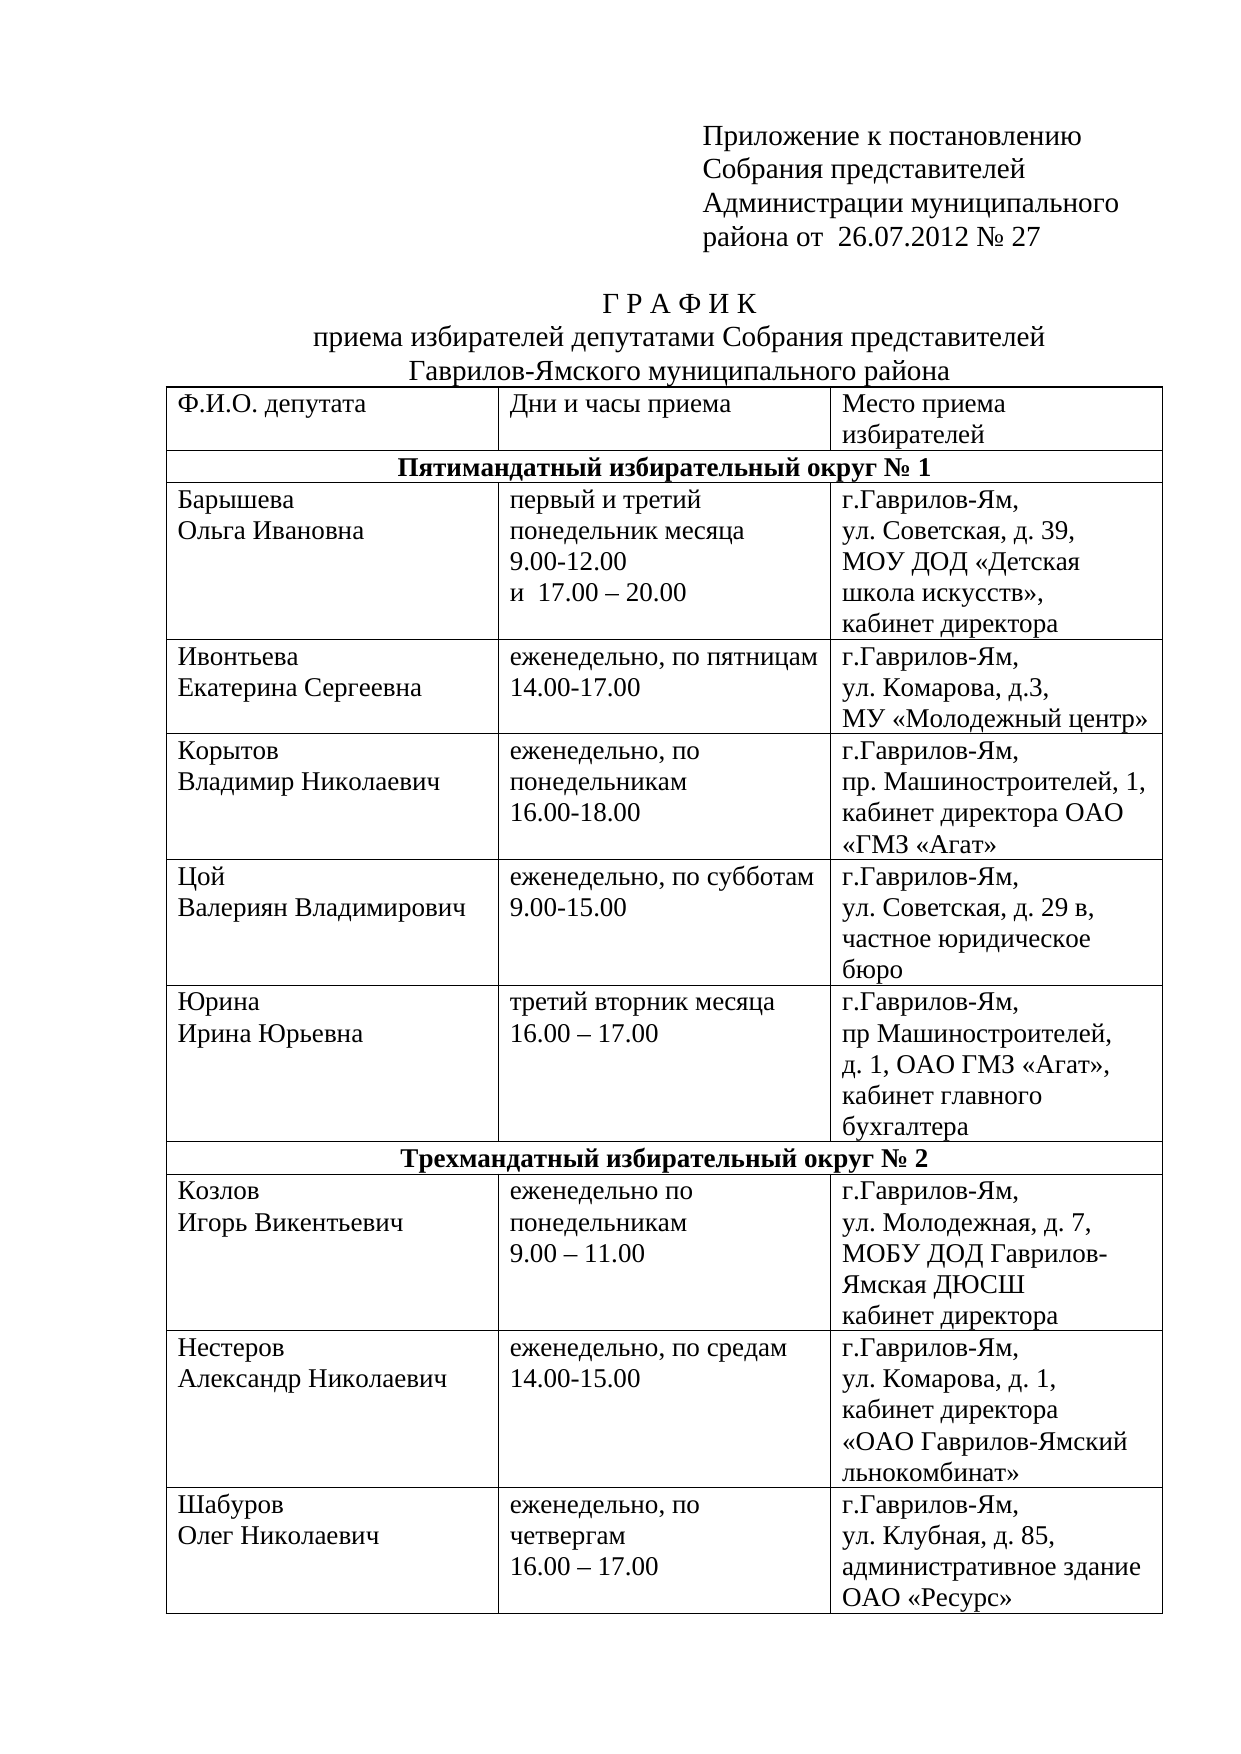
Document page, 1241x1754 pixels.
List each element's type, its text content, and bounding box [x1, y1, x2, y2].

table_cell г.Гаврилов-Ям, пр Машиностроителей, д. 1, ОАО ГМЗ «Агат», кабинет главного бухгалтера [831, 986, 1162, 1141]
table_cell Юрина Ирина Юрьевна [167, 986, 498, 1141]
table_cell третий вторник месяца 16.00 – 17.00 [499, 986, 830, 1141]
text приема избирателей депутатами Собрания представителей [177, 319, 1181, 353]
table_cell еженедельно по понедельникам 9.00 – 11.00 [499, 1175, 830, 1330]
table_cell первый и третий понедельник месяца 9.00-12.00 и 17.00 – 20.00 [499, 483, 830, 639]
table_cell г.Гаврилов-Ям, ул. Комарова, д. 1, кабинет директора «ОАО Гаврилов-Ямский льнокомбинат» [831, 1331, 1162, 1487]
table_header Место приема избирателей [831, 388, 1162, 450]
table_cell г.Гаврилов-Ям, пр. Машиностроителей, 1, кабинет директора ОАО «ГМЗ «Агат» [831, 734, 1162, 859]
table_cell г.Гаврилов-Ям, ул. Советская, д. 29 в, частное юридическое бюро [831, 860, 1162, 984]
text Собрания представителей [702, 152, 1181, 185]
table_cell еженедельно, по субботам 9.00-15.00 [499, 860, 830, 984]
table_cell Барышева Ольга Ивановна [167, 483, 498, 639]
text Приложение к постановлению [702, 118, 1181, 152]
table_cell еженедельно, по средам 14.00-15.00 [499, 1331, 830, 1487]
text района от 26.07.2012 № 27 [702, 219, 1181, 252]
table_cell еженедельно, по четвергам 16.00 – 17.00 [499, 1488, 830, 1613]
text Г Р А Ф И К [177, 286, 1181, 319]
table_cell еженедельно, по пятницам 14.00-17.00 [499, 640, 830, 733]
table_cell Козлов Игорь Викентьевич [167, 1175, 498, 1330]
table_cell г.Гаврилов-Ям, ул. Молодежная, д. 7, МОБУ ДОД Гаврилов-Ямская ДЮСШ кабинет директора [831, 1175, 1162, 1330]
table_cell Корытов Владимир Николаевич [167, 734, 498, 859]
table_cell Цой Валериян Владимирович [167, 860, 498, 984]
table_cell еженедельно, по понедельникам 16.00-18.00 [499, 734, 830, 859]
table_cell Ивонтьева Екатерина Сергеевна [167, 640, 498, 733]
table_header Ф.И.О. депутата [167, 388, 498, 450]
table_cell Трехмандатный избирательный округ № 2 [167, 1142, 1162, 1173]
table_cell Нестеров Александр Николаевич [167, 1331, 498, 1487]
table_cell Шабуров Олег Николаевич [167, 1488, 498, 1613]
table_cell г.Гаврилов-Ям, ул. Советская, д. 39, МОУ ДОД «Детская школа искусств», кабинет директора [831, 483, 1162, 639]
table_cell Пятимандатный избирательный округ № 1 [167, 451, 1162, 482]
table_cell г.Гаврилов-Ям, ул. Клубная, д. 85, административное здание ОАО «Ресурс» [831, 1488, 1162, 1613]
text Администрации муниципального [702, 185, 1181, 219]
table_cell г.Гаврилов-Ям, ул. Комарова, д.3, МУ «Молодежный центр» [831, 640, 1162, 733]
text Гаврилов-Ямского муниципального района [177, 353, 1181, 386]
table_header Дни и часы приема [499, 388, 830, 450]
